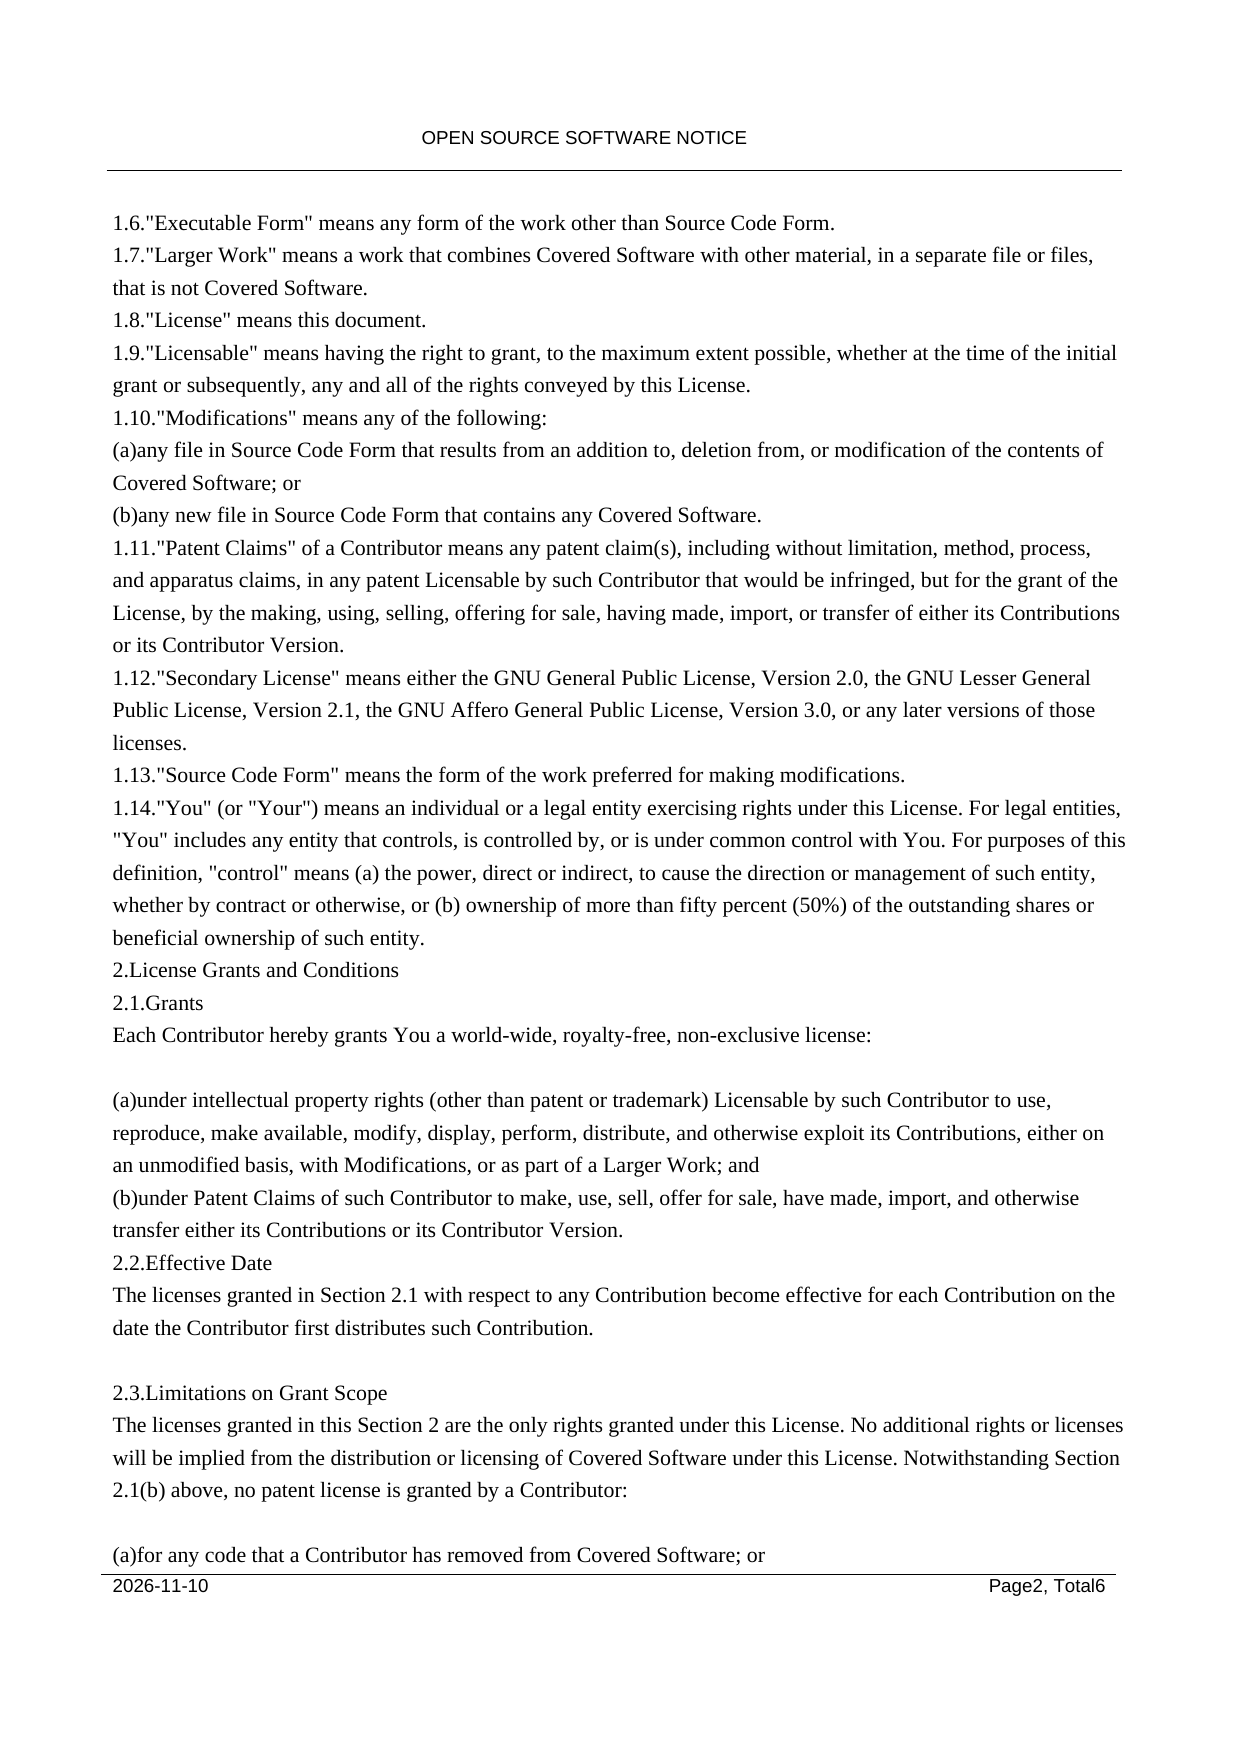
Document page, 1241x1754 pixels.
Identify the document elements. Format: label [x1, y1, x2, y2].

text [112, 206, 1128, 1571]
